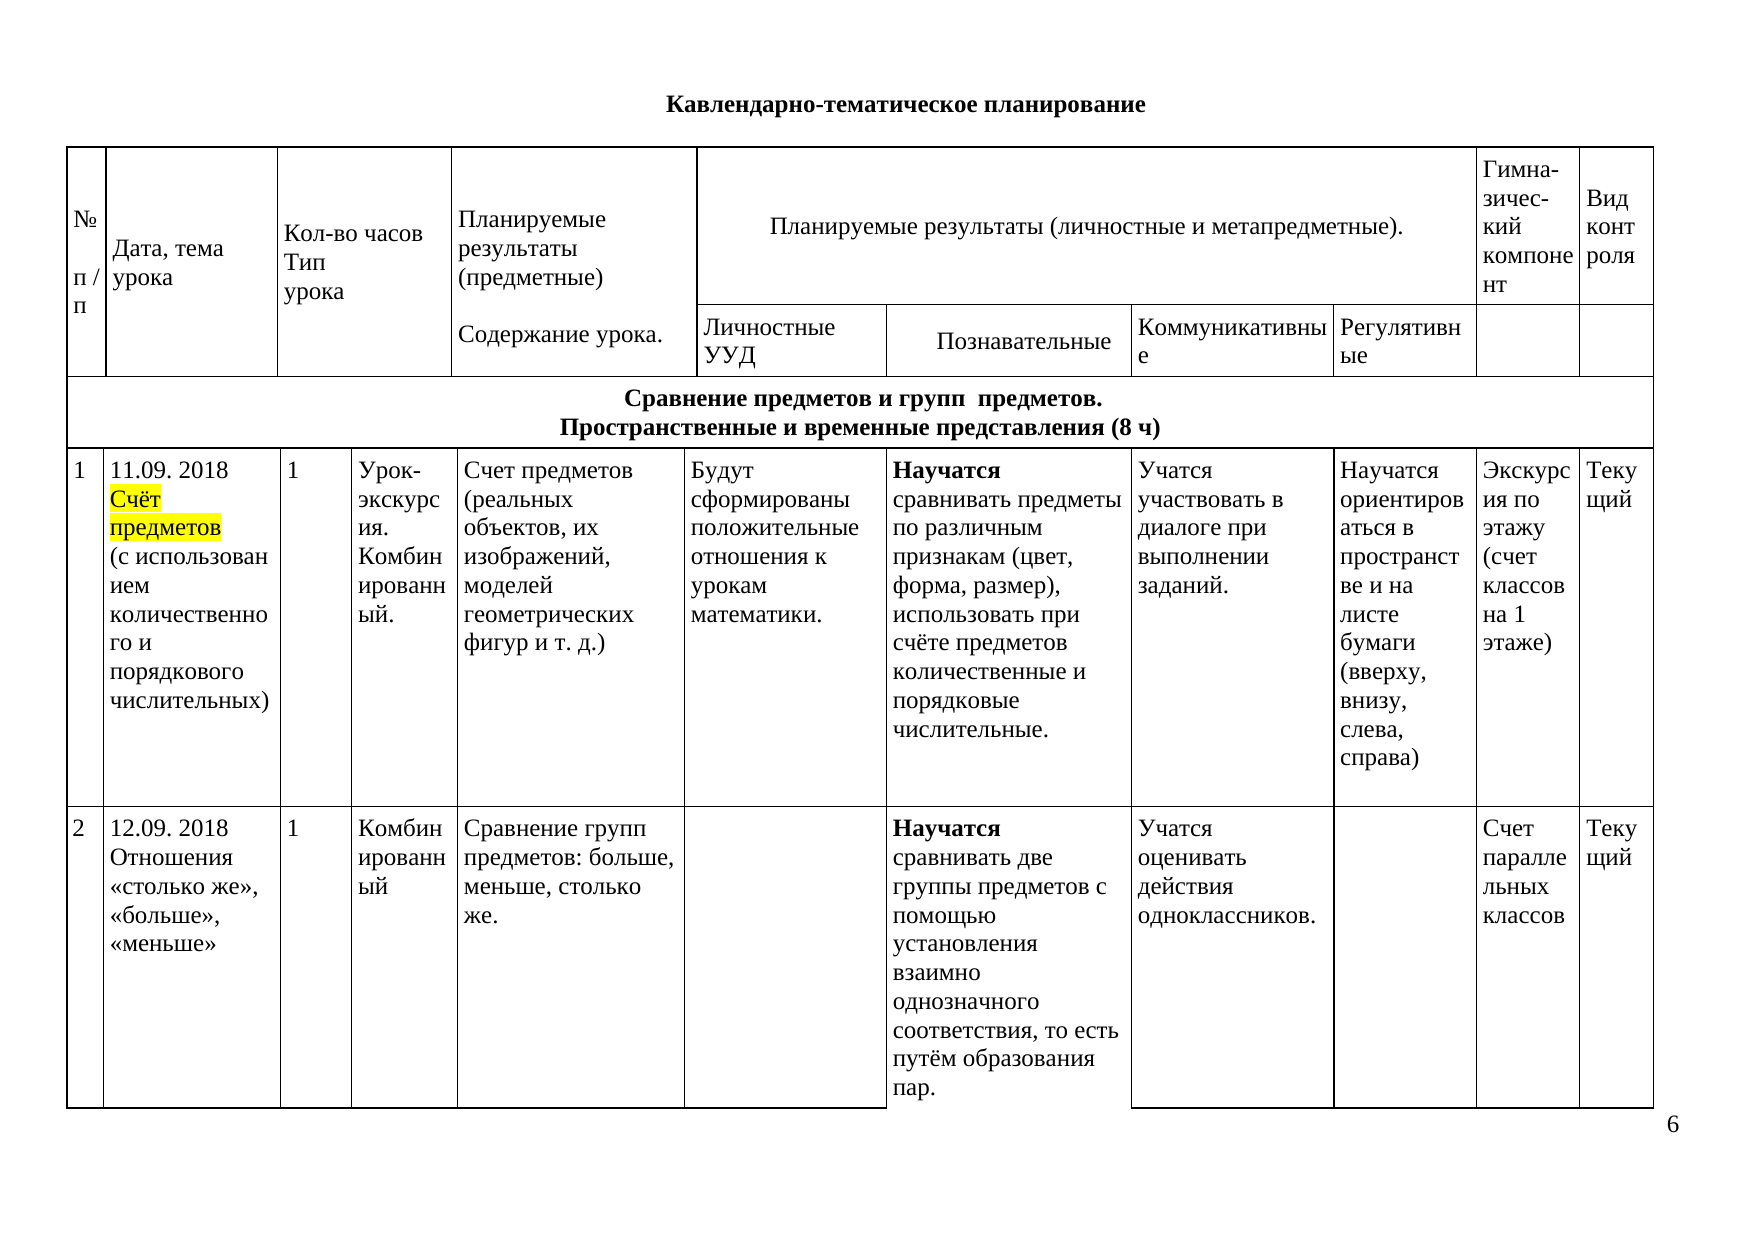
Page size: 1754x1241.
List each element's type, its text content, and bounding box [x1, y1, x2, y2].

table_cell Познавательные [887, 305, 1131, 376]
table_cell 11.09. 2018 Счёт предметов (с использованием количественного и порядкового числительных) [104, 449, 280, 806]
table_cell Сравнение предметов и групп предметов. Пространственные и временные представления (8 ч) [68, 377, 1653, 447]
table_cell Учатся оценивать действия одноклассников. [1132, 807, 1333, 1107]
table_cell Комбинированный [352, 807, 457, 1107]
table_cell [685, 807, 886, 1107]
table_cell [1580, 305, 1653, 376]
table_cell [1477, 305, 1579, 376]
table_header Гимна-зичес- кий компонент [1477, 148, 1579, 304]
table_cell Текущий [1580, 807, 1653, 1107]
table_header Дата, тема урока [107, 148, 277, 376]
table_header Кол-во часов Тип урока [278, 148, 451, 376]
table_cell [1335, 807, 1476, 1107]
table_cell Личностные УУД [698, 305, 886, 376]
table_cell Научатся сравнивать предметы по различным признакам (цвет, форма, размер), использовать при счёте предметов количественные и порядковые числительные. [887, 449, 1131, 806]
table_cell Урок-экскурсия. Комбинированный. [352, 449, 457, 806]
table_cell Экскурсия по этажу (счет классов на 1 этаже) [1477, 449, 1579, 806]
table_cell Научатся ориентироваться в пространстве и на листе бумаги (вверху, внизу, слева, справа) [1335, 449, 1476, 806]
table_cell 1 [281, 449, 351, 806]
table_cell 2 [68, 807, 103, 1107]
table_cell 1 [68, 449, 103, 806]
table_header Планируемые результаты (личностные и метапредметные). [698, 148, 1476, 304]
table_cell Будут сформированы положительные отношения к урокам математики. [685, 449, 886, 806]
table_cell 1 [281, 807, 351, 1107]
table_cell Научатся сравнивать две группы предметов с помощью установления взаимно однозначного соответствия, то есть путём образования пар. [887, 807, 1131, 1107]
table_cell Текущий [1580, 449, 1653, 806]
table_header Планируемые результаты (предметные) Содержание урока. [452, 148, 696, 376]
table_cell Учатся участвовать в диалоге при выполнении заданий. [1132, 449, 1333, 806]
table_header № п /п [68, 148, 105, 376]
table_cell Счет параллельных классов [1477, 807, 1579, 1107]
table_header Вид контроля [1580, 148, 1653, 304]
table_cell Коммуникативные [1132, 305, 1333, 376]
table_cell Счет предметов (реальных объектов, их изображений, моделей геометрических фигур и т. д.) [458, 449, 684, 806]
table_cell 12.09. 2018 Отношения «столько же», «больше», «меньше» [104, 807, 280, 1107]
table_cell Сравнение групп предметов: больше, меньше, столько же. [458, 807, 684, 1107]
text Кавлендарно-тематическое планирование [133, 89, 1679, 117]
table_cell Регулятивные [1334, 305, 1476, 376]
